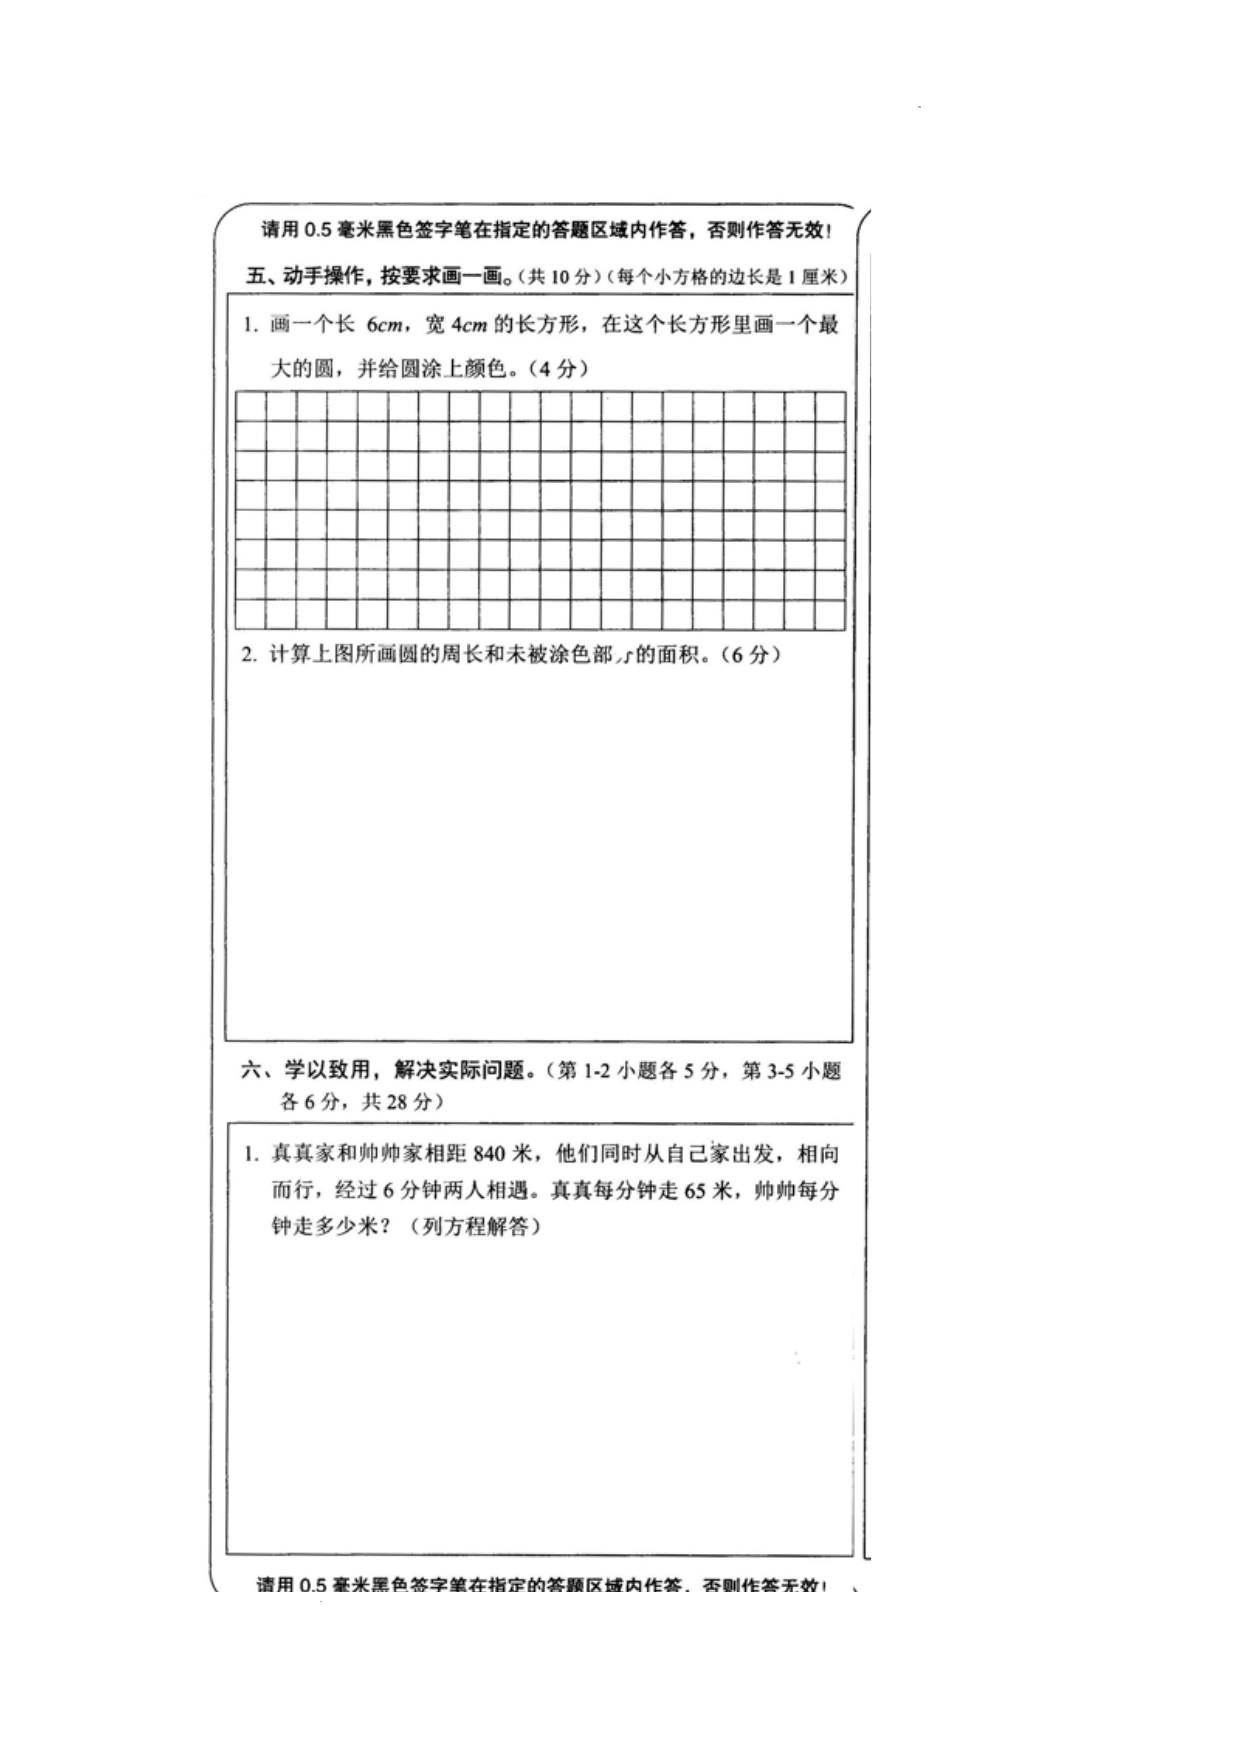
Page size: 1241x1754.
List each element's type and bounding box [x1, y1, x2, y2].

picture [187, 162, 872, 1592]
